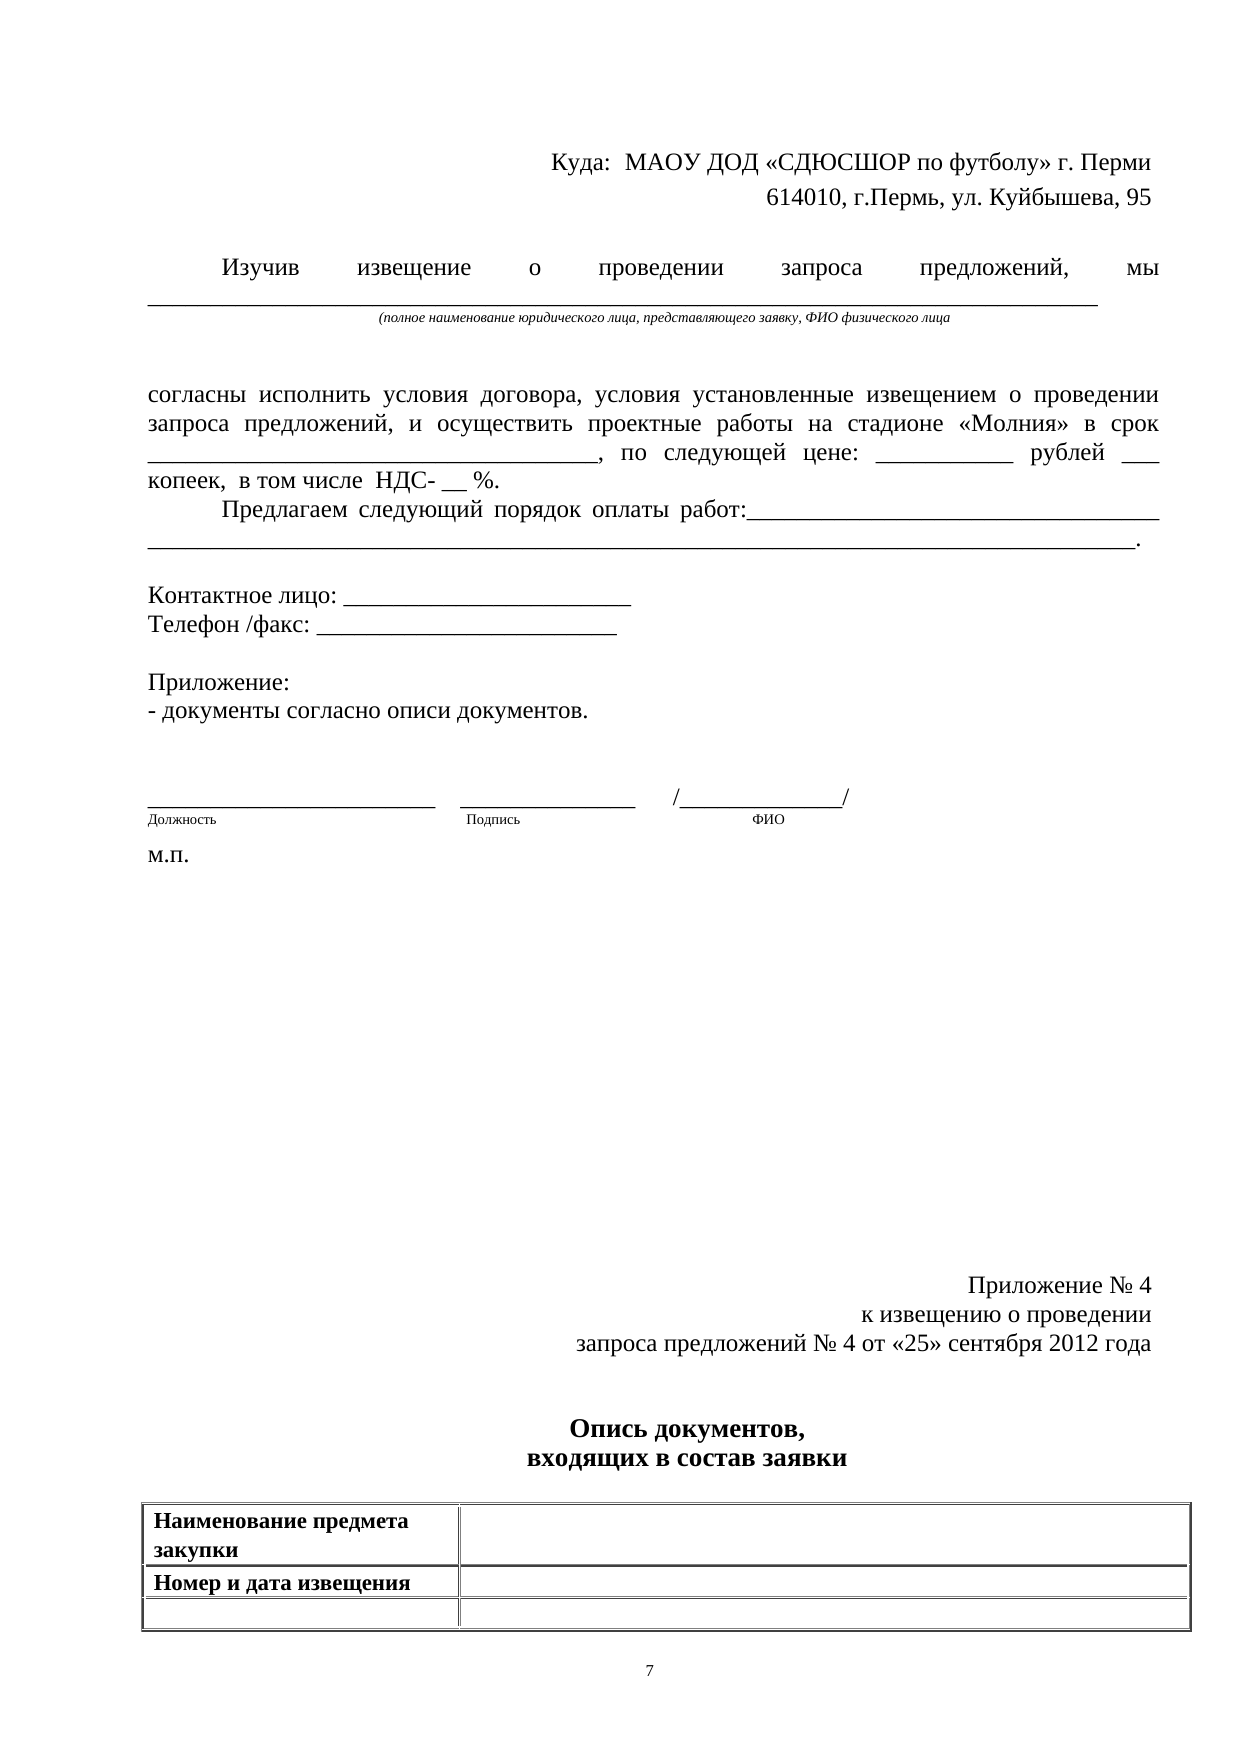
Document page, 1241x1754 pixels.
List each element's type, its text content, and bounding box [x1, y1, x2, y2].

subtitle _______________________ ______________ /_____________/ [148, 782, 1152, 811]
text Должность Подпись ФИО [148, 811, 1152, 839]
text м.п. [148, 839, 1160, 868]
text Приложение: [148, 667, 1152, 696]
table_cell [459, 1596, 1189, 1628]
text Предлагаем следующий порядок оплаты работ:_________________________________ _______________________________________________________________________________. [148, 494, 1160, 552]
text Куда: МАОУ ДОД «СДЮСШОР по футболу» г. Перми [148, 147, 1152, 176]
table_cell [461, 1564, 1190, 1596]
text Телефон /факс: ________________________ [148, 609, 1160, 638]
text - документы согласно описи документов. [148, 696, 1152, 724]
text Контактное лицо: _______________________ [148, 581, 1160, 609]
text Опись документов, [223, 1414, 1152, 1443]
text Приложение № 4 [148, 1271, 1152, 1299]
table_header Наименование предмета закупки [144, 1505, 459, 1563]
table_cell [144, 1596, 459, 1628]
text Изучив извещение о проведении запроса предложений, мы ____________________________________________________________________________ [148, 252, 1160, 309]
text (полное наименование юридического лица, представляющего заявку, ФИО физического лица [177, 309, 1152, 338]
text запроса предложений № 4 от «25» сентября 2012 года [148, 1328, 1152, 1357]
text 614010, г.Пермь, ул. Куйбышева, 95 [148, 182, 1152, 211]
text согласны исполнить условия договора, условия установленные извещением о проведении запроса предложений, и осуществить проектные работы на стадионе «Молния» в срок ____________________________________, по следующей цене: ___________ рублей ___ копеек, в том числе НДС- __ %. [148, 379, 1160, 494]
table_cell Номер и дата извещения [142, 1564, 458, 1596]
text к извещению о проведении [148, 1299, 1152, 1328]
table_header [459, 1503, 1189, 1563]
text входящих в состав заявки [223, 1443, 1152, 1473]
